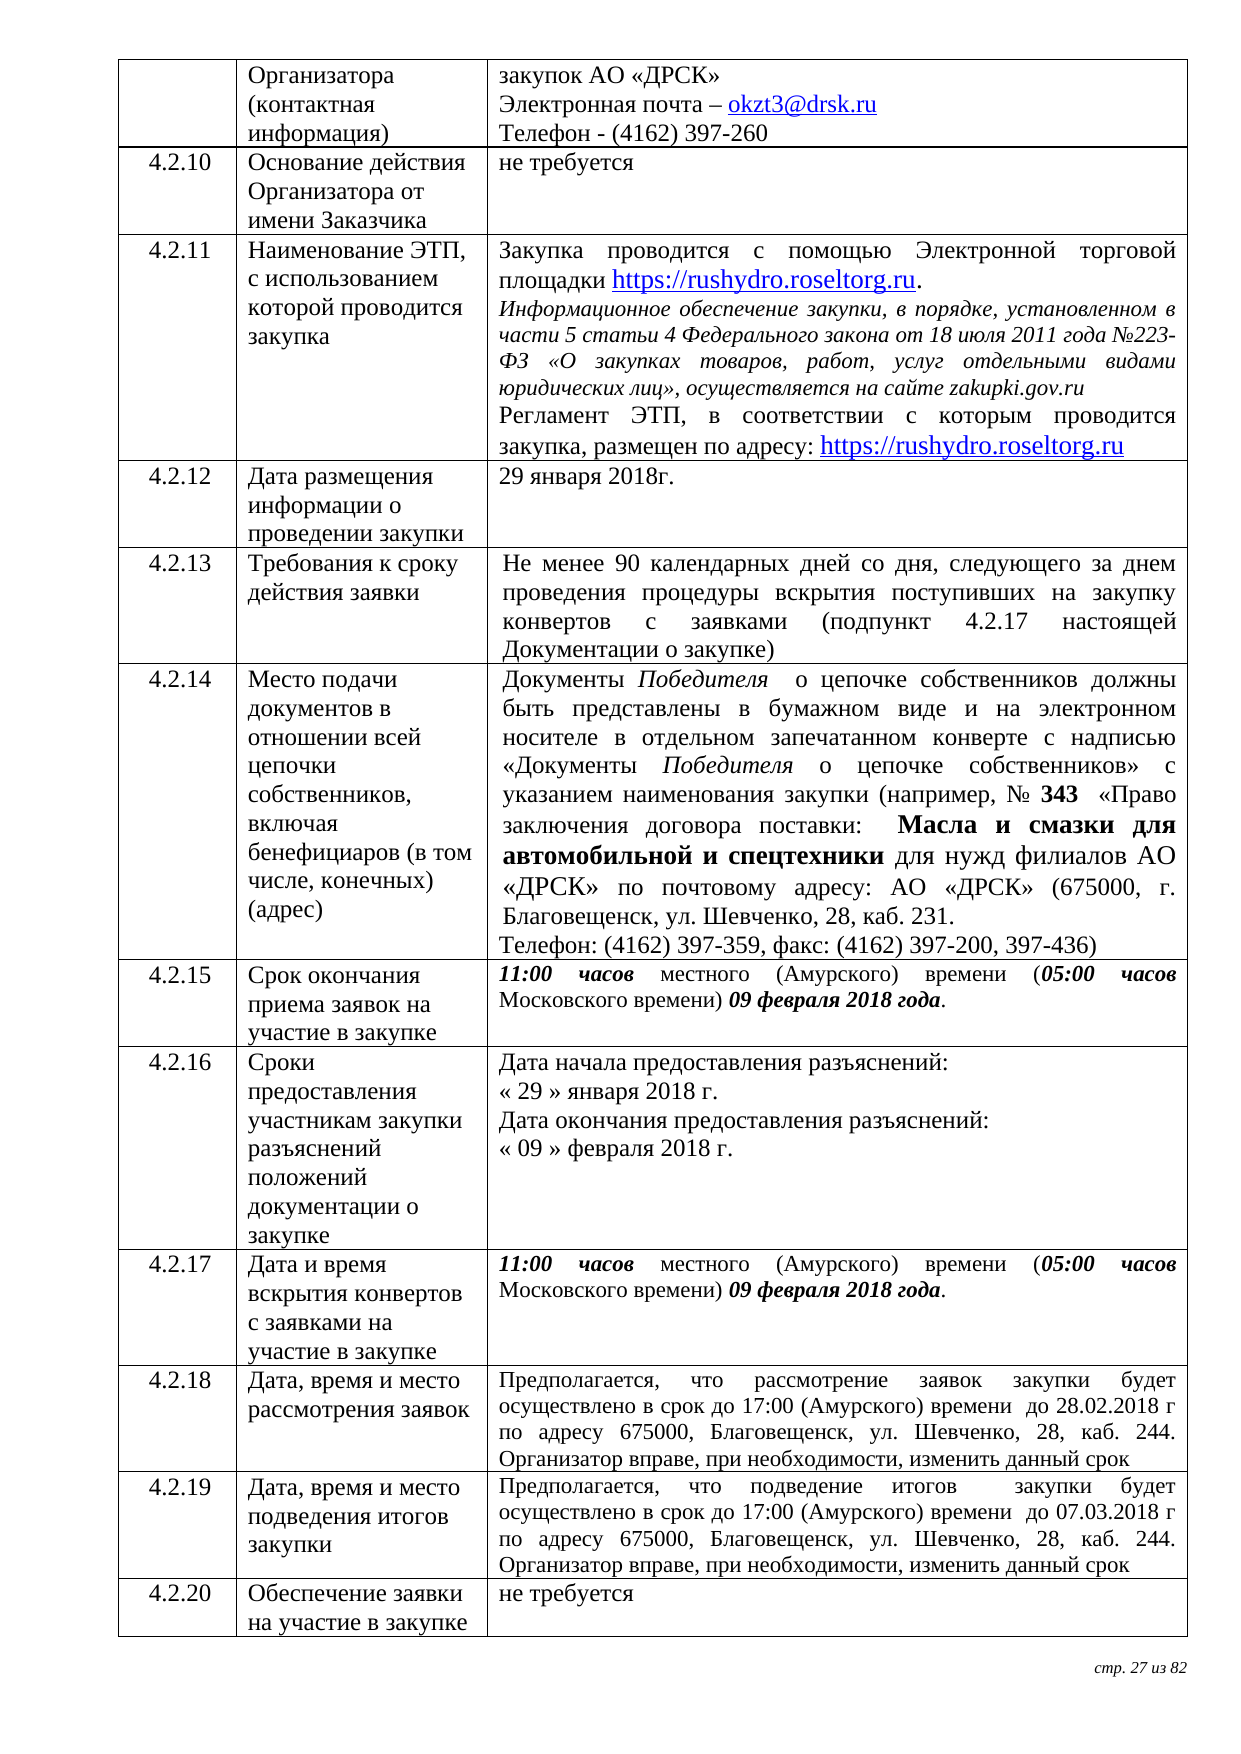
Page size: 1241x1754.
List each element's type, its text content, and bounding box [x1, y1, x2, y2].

table_cell [119, 664, 236, 959]
table_cell [119, 960, 236, 1046]
table_cell Основание действия Организатора от имени Заказчика [237, 148, 487, 234]
table_cell Место подачи документов в отношении всей цепочки собственников, включая бенефициаров (в том числе, конечных) (адрес) [237, 664, 487, 959]
table_cell [119, 1472, 236, 1577]
table_cell Дата начала предоставления разъяснений: « 29 » января 2018 г. Дата окончания предоставления разъяснений: « 09 » февраля 2018 г. [488, 1047, 1187, 1248]
table_cell [119, 148, 236, 234]
table_cell не требуется [488, 148, 1187, 234]
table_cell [488, 60, 1187, 146]
table_cell Наименование ЭТП, с использованием которой проводится закупка [237, 235, 487, 460]
table_cell Требования к сроку действия заявки [237, 548, 487, 663]
table_cell [119, 1047, 236, 1248]
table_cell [237, 1579, 487, 1636]
table_cell [119, 548, 236, 663]
table_cell [119, 1250, 236, 1364]
table_cell Предполагается, что подведение итогов закупки будет осуществлено в срок до 17:00 (Амурского) времени до 07.03.2018 г по адресу 675000, Благовещенск, ул. Шевченко, 28, каб. 244. Организатор вправе, при необходимости, изменить данный срок [488, 1472, 1187, 1577]
table_cell не требуется [488, 1579, 1187, 1636]
table_cell Предполагается, что рассмотрение заявок закупки будет осуществлено в срок до 17:00 (Амурского) времени до 28.02.2018 г по адресу 675000, Благовещенск, ул. Шевченко, 28, каб. 244. Организатор вправе, при необходимости, изменить данный срок [488, 1366, 1187, 1471]
table_cell [119, 1366, 236, 1471]
table_cell [119, 1579, 236, 1636]
table_cell Дата размещения информации о проведении закупки [237, 461, 487, 547]
table_cell Срок окончания приема заявок на участие в закупке [237, 960, 487, 1046]
table_cell Закупка проводится с помощью Электронной торговой площадки https://rushydro.roseltorg.ru. Информационное обеспечение закупки, в порядке, установленном в части 5 статьи 4 Федерального закона от 18 июля 2011 года №223-ФЗ «О закупках товаров, работ, услуг отдельными видами юридических лиц», осуществляется на сайте zakupki.gov.ru Регламент ЭТП, в соответствии с которым проводится закупка, размещен по адресу: https://rushydro.roseltorg.ru [488, 235, 1187, 460]
table_cell Не менее 90 календарных дней со дня, следующего за днем проведения процедуры вскрытия поступивших на закупку конвертов с заявками (подпункт 4.2.17 настоящей Документации о закупке) [488, 548, 1187, 663]
table_cell 11:00 часов местного (Амурского) времени (05емьсот пятьдесят пять тысяч четырестадвести:00 часов Московского времени) 09 февраля 2018 года. [488, 1250, 1187, 1364]
table_cell [119, 235, 236, 460]
table_cell 11:00 часов местного (Амурского) времени (05емьсот пятьдесят пять тысяч четырестадвести:00 часов Московского времени) 09 февраля 2018 года. [488, 960, 1187, 1046]
table_cell Документы Победителя о цепочке собственников должны быть представлены в бумажном виде и на электронном носителе в отдельном запечатанном конверте с надписью «Документы Победителя о цепочке собственников» с указанием наименования закупки (например, № 343 «Право заключения договора поставки: Масла и смазки для автомобильной и спецтехники для нужд филиалов АО «ДРСК» по почтовому адресу: АО «ДРСК» (675000, г. Благовещенск, ул. Шевченко, 28, каб. 231. Телефон: (4162) 397-359, факс: (4162) 397-200, 397-436) [488, 664, 1187, 959]
table_cell Дата, время и место рассмотрения заявок [237, 1366, 487, 1471]
table_cell [119, 461, 236, 547]
table_cell 29 января 2018г. [488, 461, 1187, 547]
table_cell Сроки предоставления участникам закупки разъяснений положений документации о закупке [237, 1047, 487, 1248]
table_cell Дата, время и место подведения итогов закупки [237, 1472, 487, 1577]
table_cell [119, 60, 236, 146]
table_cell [237, 60, 487, 146]
table_cell Дата и время вскрытия конвертов с заявками на участие в закупке [237, 1250, 487, 1364]
